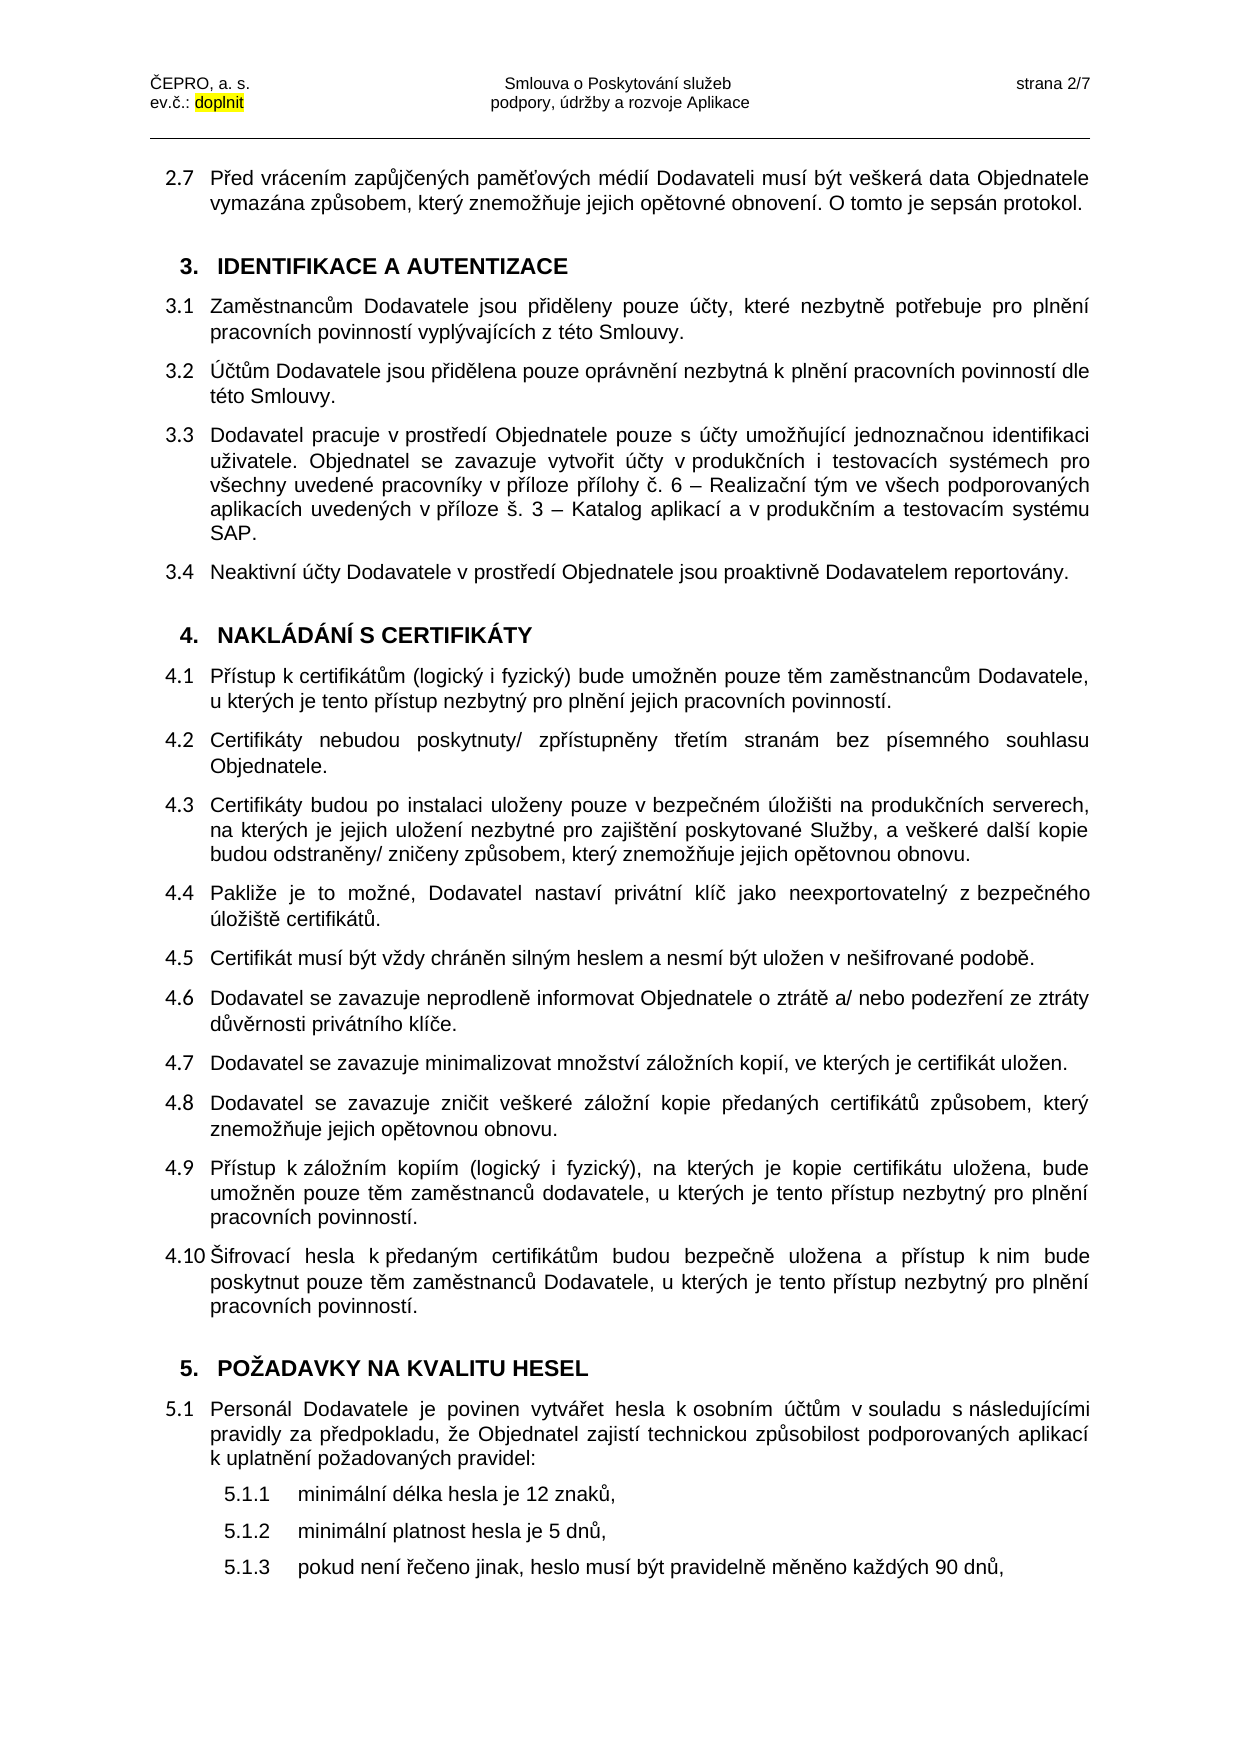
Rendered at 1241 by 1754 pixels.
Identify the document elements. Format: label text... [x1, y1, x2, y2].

list Zaměstnancům Dodavatele jsou přiděleny pouze účty, které nezbytně potřebuje pro plnění pracovních povinností vyplývajících z této Smlouvy. [165, 291, 1090, 343]
subtitle Nakládání s certifikáty [179, 622, 1090, 649]
list Certifikáty nebudou poskytnuty/ zpřístupněny třetím stranám bez písemného souhlasu Objednatele. [165, 726, 1090, 778]
list Pakliže je to možné, Dodavatel nastaví privátní klíč jako neexportovatelný z bezpečného úložiště certifikátů. [165, 878, 1090, 931]
list Certifikáty budou po instalaci uloženy pouze v bezpečném úložišti na produkčních serverech, na kterých je jejich uložení nezbytné pro zajištění poskytované Služby, a veškeré další kopie budou odstraněny/ zničeny způsobem, který znemožňuje jejich opětovnou obnovu. [165, 790, 1090, 866]
list Personál Dodavatele je povinen vytvářet hesla k osobním účtům v souladu s následujícími pravidly za předpokladu, že Objednatel zajistí technickou způsobilost podporovaných aplikací k uplatnění požadovaných pravidel: [165, 1394, 1090, 1470]
list minimální délka hesla je 12 znaků, [224, 1482, 1090, 1506]
list Účtům Dodavatele jsou přidělena pouze oprávnění nezbytná k plnění pracovních povinností dle této Smlouvy. [165, 356, 1090, 408]
list minimální platnost hesla je 5 dnů, [224, 1519, 1090, 1543]
list Přístup k záložním kopiím (logický i fyzický), na kterých je kopie certifikátu uložena, bude umožněn pouze těm zaměstnanců dodavatele, u kterých je tento přístup nezbytný pro plnění pracovních povinností. [165, 1153, 1090, 1229]
list Certifikát musí být vždy chráněn silným heslem a nesmí být uložen v nešifrované podobě. [165, 943, 1090, 971]
list Neaktivní účty Dodavatele v prostředí Objednatele jsou proaktivně Dodavatelem reportovány. [165, 557, 1090, 585]
list Před vrácením zapůjčených paměťových médií Dodavateli musí být veškerá data Objednatele vymazána způsobem, který znemožňuje jejich opětovné obnovení. O tomto je sepsán protokol. [165, 163, 1090, 215]
subtitle Požadavky na kvalitu hesel [179, 1355, 1090, 1381]
list Šifrovací hesla k předaným certifikátům budou bezpečně uložena a přístup k nim bude poskytnut pouze těm zaměstnanců Dodavatele, u kterých je tento přístup nezbytný pro plnění pracovních povinností. [165, 1241, 1090, 1317]
list Dodavatel pracuje v prostředí Objednatele pouze s účty umožňující jednoznačnou identifikaci uživatele. Objednatel se zavazuje vytvořit účty v produkčních i testovacích systémech pro všechny uvedené pracovníky v příloze přílohy č. 6 – Realizační tým ve všech podporovaných aplikacích uvedených v příloze š. 3 – Katalog aplikací a v produkčním a testovacím systému SAP. [165, 420, 1090, 544]
list Dodavatel se zavazuje neprodleně informovat Objednatele o ztrátě a/ nebo podezření ze ztráty důvěrnosti privátního klíče. [165, 983, 1090, 1036]
list Dodavatel se zavazuje zničit veškeré záložní kopie předaných certifikátů způsobem, který znemožňuje jejich opětovnou obnovu. [165, 1088, 1090, 1141]
list Dodavatel se zavazuje minimalizovat množství záložních kopií, ve kterých je certifikát uložen. [165, 1048, 1090, 1076]
list Přístup k certifikátům (logický i fyzický) bude umožněn pouze těm zaměstnancům Dodavatele, u kterých je tento přístup nezbytný pro plnění jejich pracovních povinností. [165, 661, 1090, 713]
subtitle Identifikace a autentizace [179, 253, 1090, 279]
list pokud není řečeno jinak, heslo musí být pravidelně měněno každých 90 dnů, [224, 1555, 1090, 1579]
